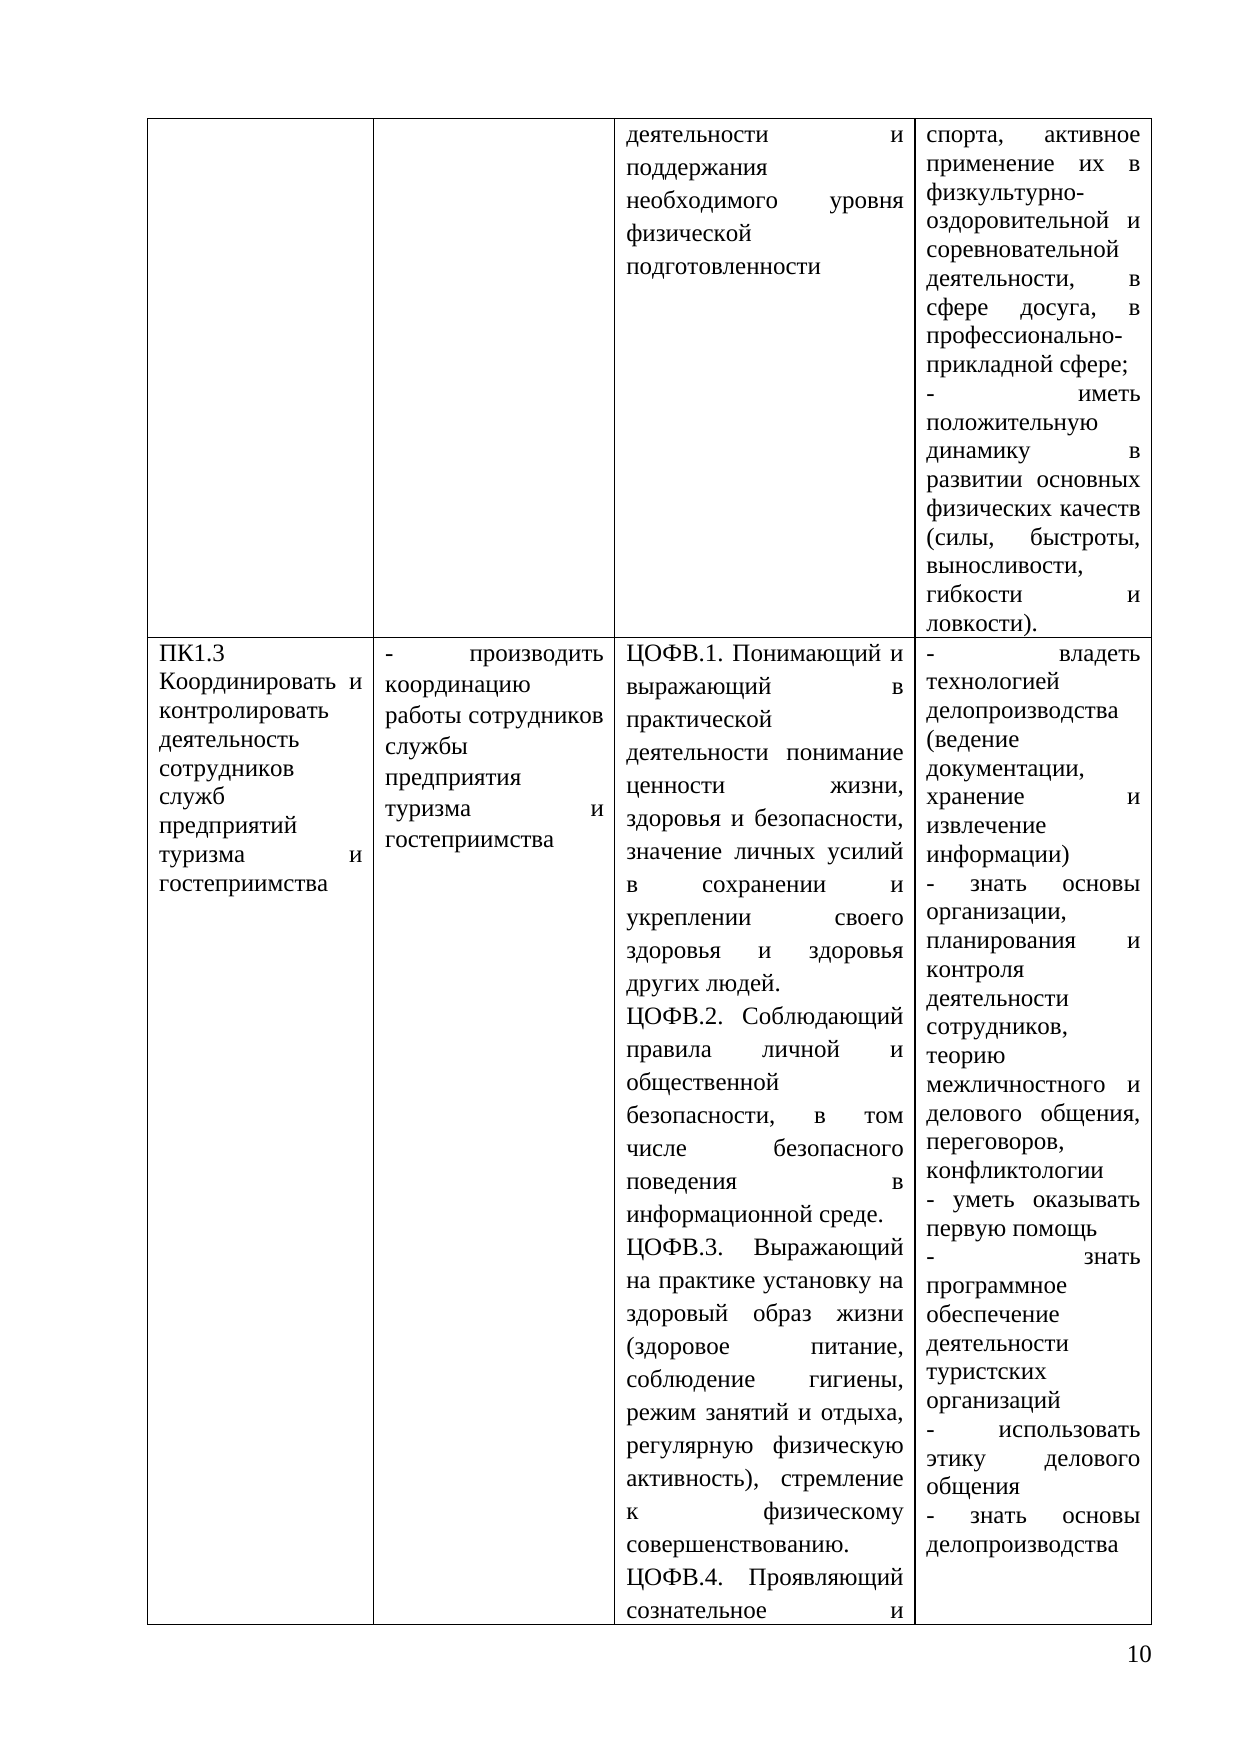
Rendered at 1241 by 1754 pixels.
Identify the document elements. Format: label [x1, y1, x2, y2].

table_cell [615, 119, 914, 637]
table_cell [374, 119, 614, 637]
table_cell [615, 638, 914, 1624]
table_cell [916, 119, 1151, 637]
table_cell [916, 638, 1151, 1624]
table_cell [374, 638, 614, 1624]
table_cell [148, 638, 373, 1624]
table_cell [148, 119, 373, 637]
